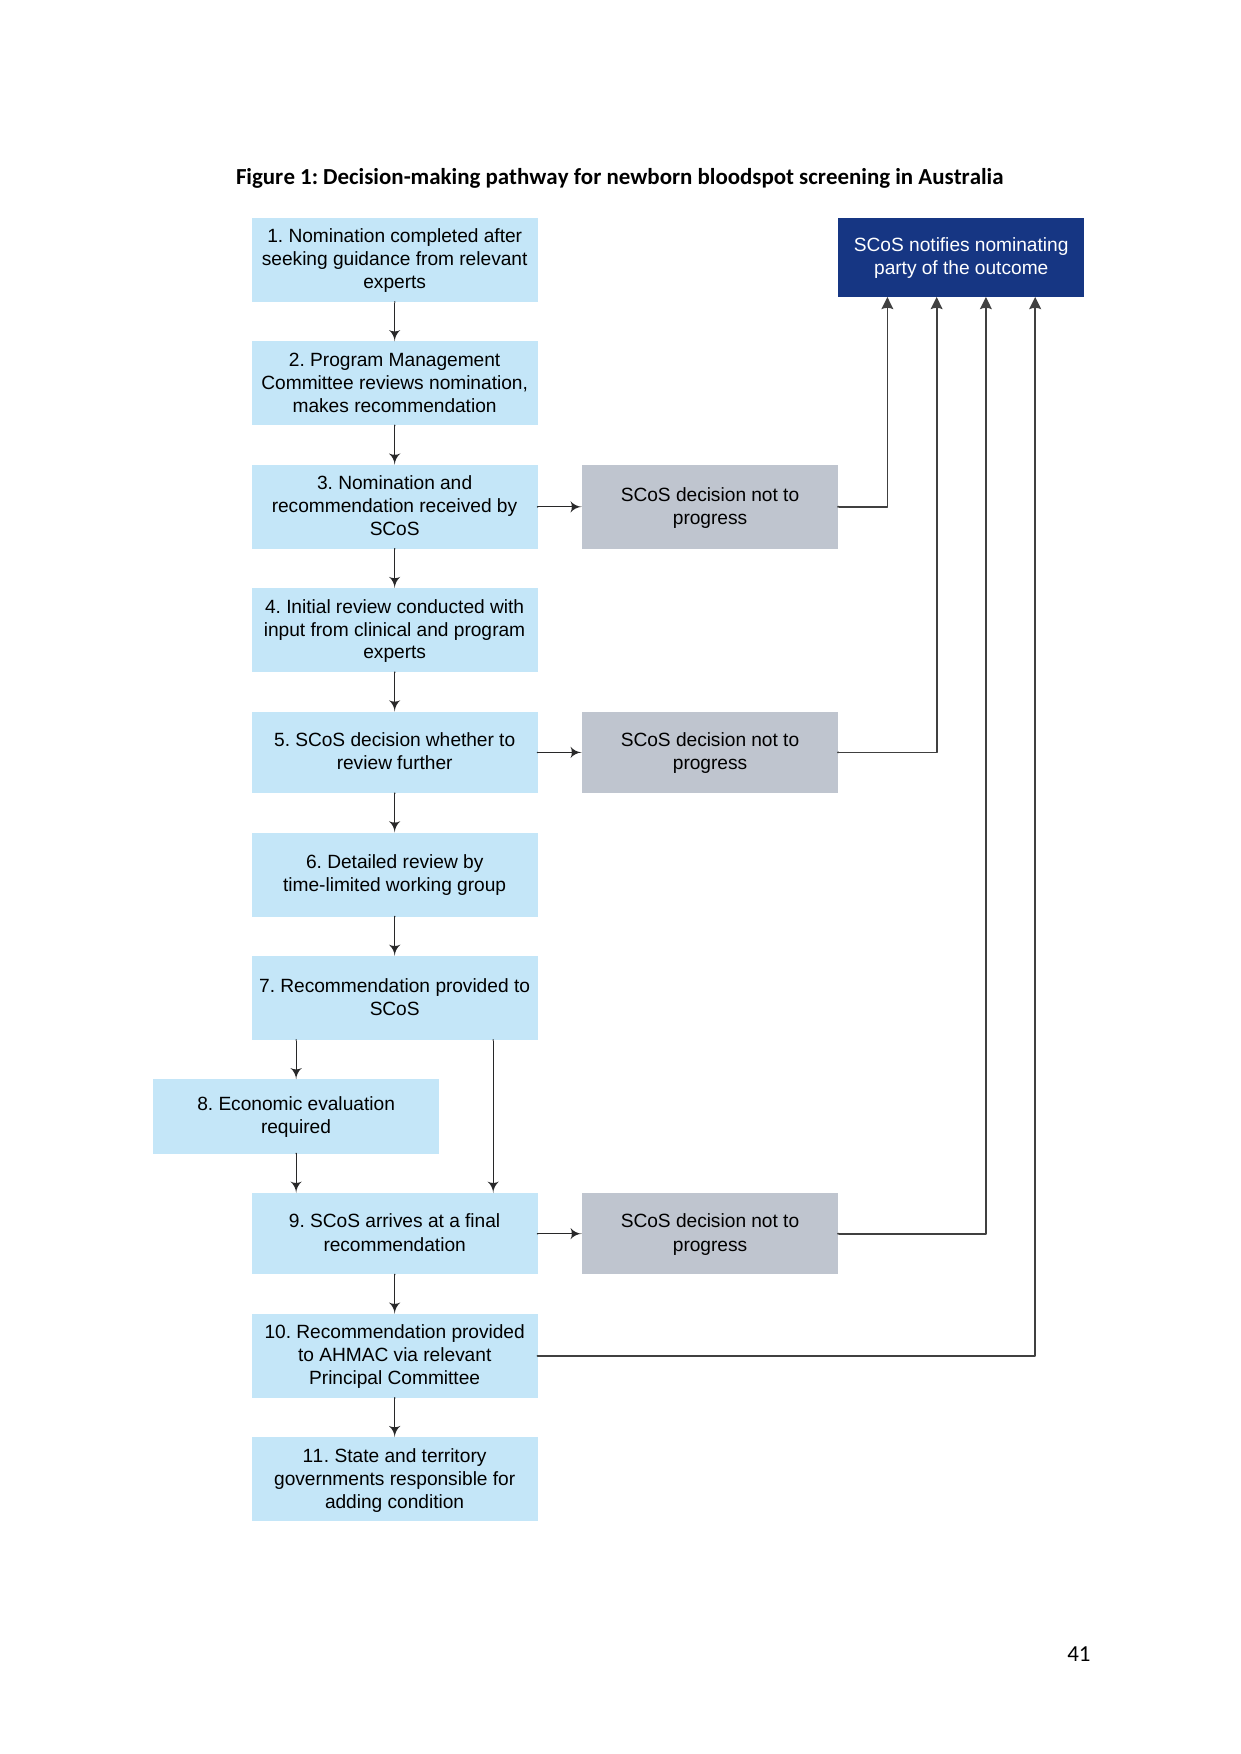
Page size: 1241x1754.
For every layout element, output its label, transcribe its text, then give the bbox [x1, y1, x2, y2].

text Figure 1: Decision-making pathway for newborn bloodspot screening in Australia [150, 162, 1090, 191]
